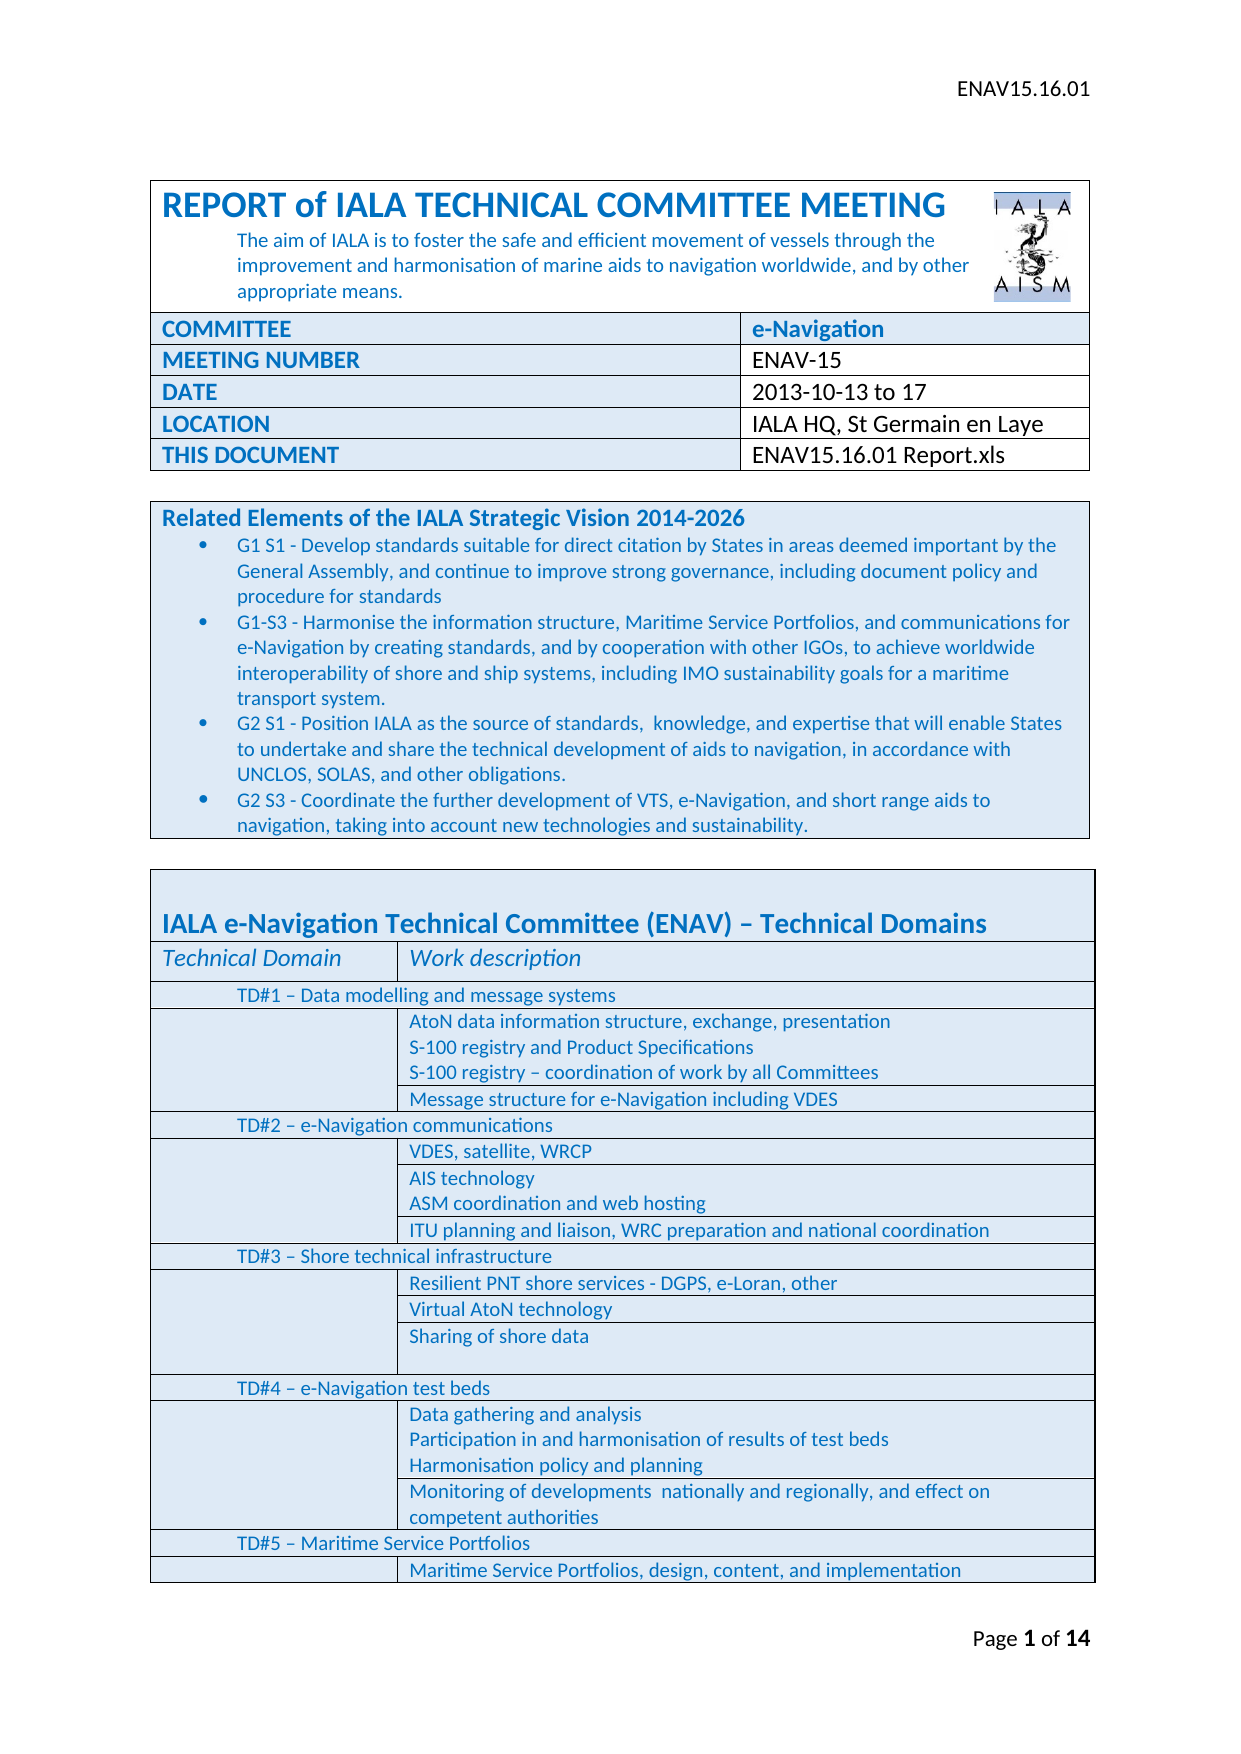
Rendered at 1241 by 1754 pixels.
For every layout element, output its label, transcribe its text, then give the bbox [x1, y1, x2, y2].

table_cell TD#3 – Shore technical infrastructure [151, 1244, 1094, 1269]
table_cell Data gathering and analysis Participation in and harmonisation of results of test beds Harmonisation policy and planning [398, 1401, 1094, 1477]
table_header REPORT of IALA TECHNICAL COMMITTEE MEETING The aim of IALA is to foster the safe and efficient movement of vessels through the improvement and harmonisation of marine aids to navigation worldwide, and by other appropriate means. [151, 181, 1089, 312]
table_cell Technical Domain [151, 942, 397, 981]
table_cell [151, 1557, 397, 1582]
table_cell 2013-10-13 to 17 [741, 376, 1089, 407]
table_cell ENAV15.16.01 Report.xls [741, 439, 1089, 470]
table_cell [151, 1401, 397, 1529]
table_cell TD#5 – Maritime Service Portfolios [151, 1530, 1094, 1556]
table_cell Virtual AtoN technology [398, 1296, 1094, 1322]
table_cell Resilient PNT shore services - DGPS, e-Loran, other [398, 1270, 1094, 1295]
table_cell Sharing of shore data [398, 1323, 1094, 1374]
table_cell Monitoring of developments nationally and regionally, and effect on competent authorities [398, 1479, 1094, 1529]
table_cell TD#2 – e-Navigation communications [151, 1112, 1094, 1138]
table_cell COMMITTEE [151, 313, 740, 344]
table_cell ITU planning and liaison, WRC preparation and national coordination [398, 1217, 1094, 1242]
table_cell LOCATION [151, 408, 740, 438]
table_cell [151, 1009, 397, 1111]
table_header IALA e-Navigation Technical Committee (ENAV) – Technical Domains [151, 870, 1094, 941]
table_header Related Elements of the IALA Strategic Vision 2014-2026 G1 S1 - Develop standards suitable for direct citation by States in areas deemed important by the General Assembly, and continue to improve strong governance, including document policy and procedure for standards G1-S3 - Harmonise the information structure, Maritime Service Portfolios, and communications for e-Navigation by creating standards, and by cooperation with other IGOs, to achieve worldwide interoperability of shore and ship systems, including IMO sustainability goals for a maritime transport system. G2 S1 - Position IALA as the source of standards, knowledge, and expertise that will enable States to undertake and share the technical development of aids to navigation, in accordance with UNCLOS, SOLAS, and other obligations. G2 S3 - Coordinate the further development of VTS, e-Navigation, and short range aids to navigation, taking into account new technologies and sustainability. [151, 502, 1089, 838]
table_cell e-Navigation [741, 313, 1089, 344]
table_cell Work description [398, 942, 1094, 981]
table_cell AIS technology ASM coordination and web hosting [398, 1165, 1094, 1216]
table_cell IALA HQ, St Germain en Laye [741, 408, 1089, 438]
table_cell VDES, satellite, WRCP [398, 1139, 1094, 1164]
table_cell TD#1 – Data modelling and message systems [151, 982, 1094, 1007]
table_cell ENAV-15 [741, 345, 1089, 375]
table_cell Maritime Service Portfolios, design, content, and implementation [398, 1557, 1094, 1582]
table_cell MEETING NUMBER [151, 345, 740, 375]
table_cell [151, 1139, 397, 1242]
table_cell THIS DOCUMENT [151, 439, 740, 470]
table_cell Message structure for e-Navigation including VDES [398, 1086, 1094, 1111]
table_cell AtoN data information structure, exchange, presentation S-100 registry and Product Specifications S-100 registry – coordination of work by all Committees [398, 1009, 1094, 1085]
table_cell TD#4 – e-Navigation test beds [151, 1375, 1094, 1400]
picture [992, 192, 1071, 299]
table_cell DATE [151, 376, 740, 407]
table_cell [151, 1270, 397, 1374]
